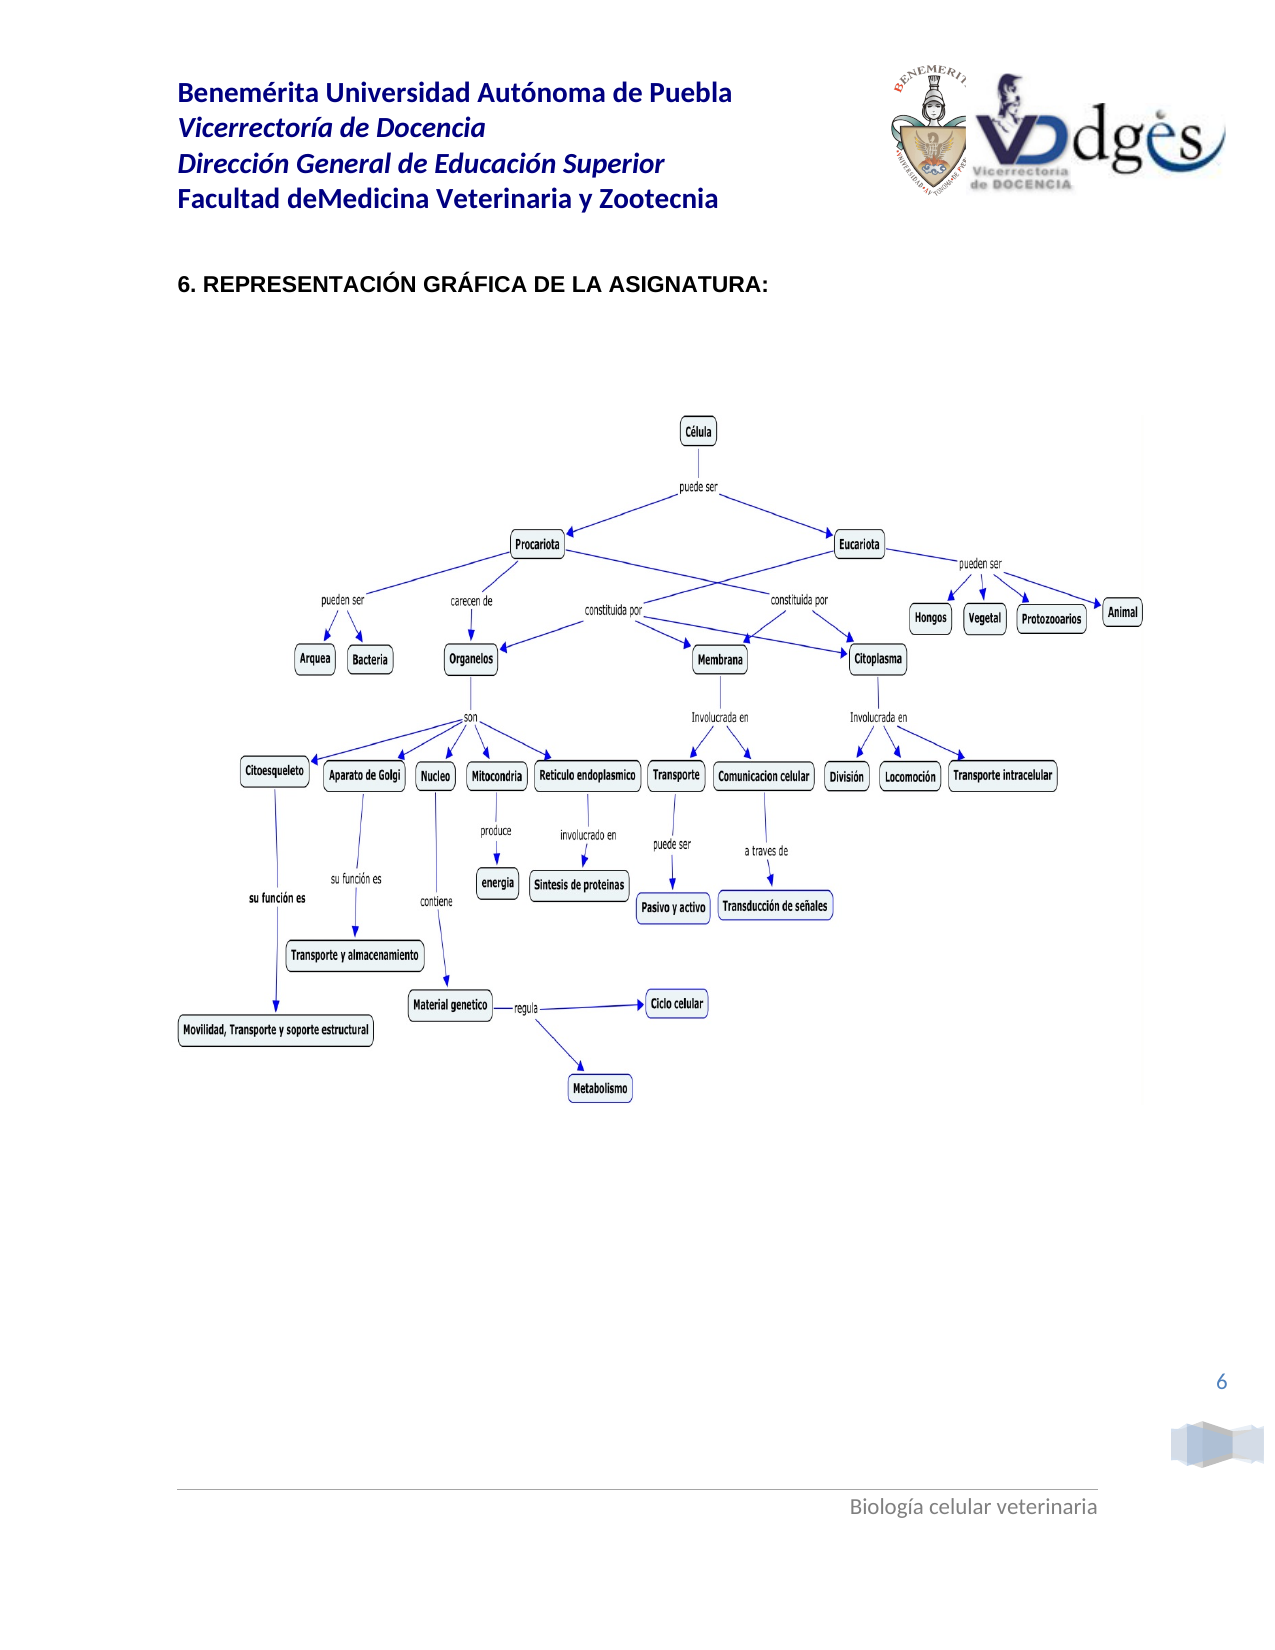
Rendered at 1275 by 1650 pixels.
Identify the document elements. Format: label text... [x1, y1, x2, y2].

picture [177, 415, 1144, 1105]
picture [891, 65, 1226, 196]
text 6. REPRESENTACIÓN GRÁFICA DE LA ASIGNATURA: [177, 271, 1098, 297]
